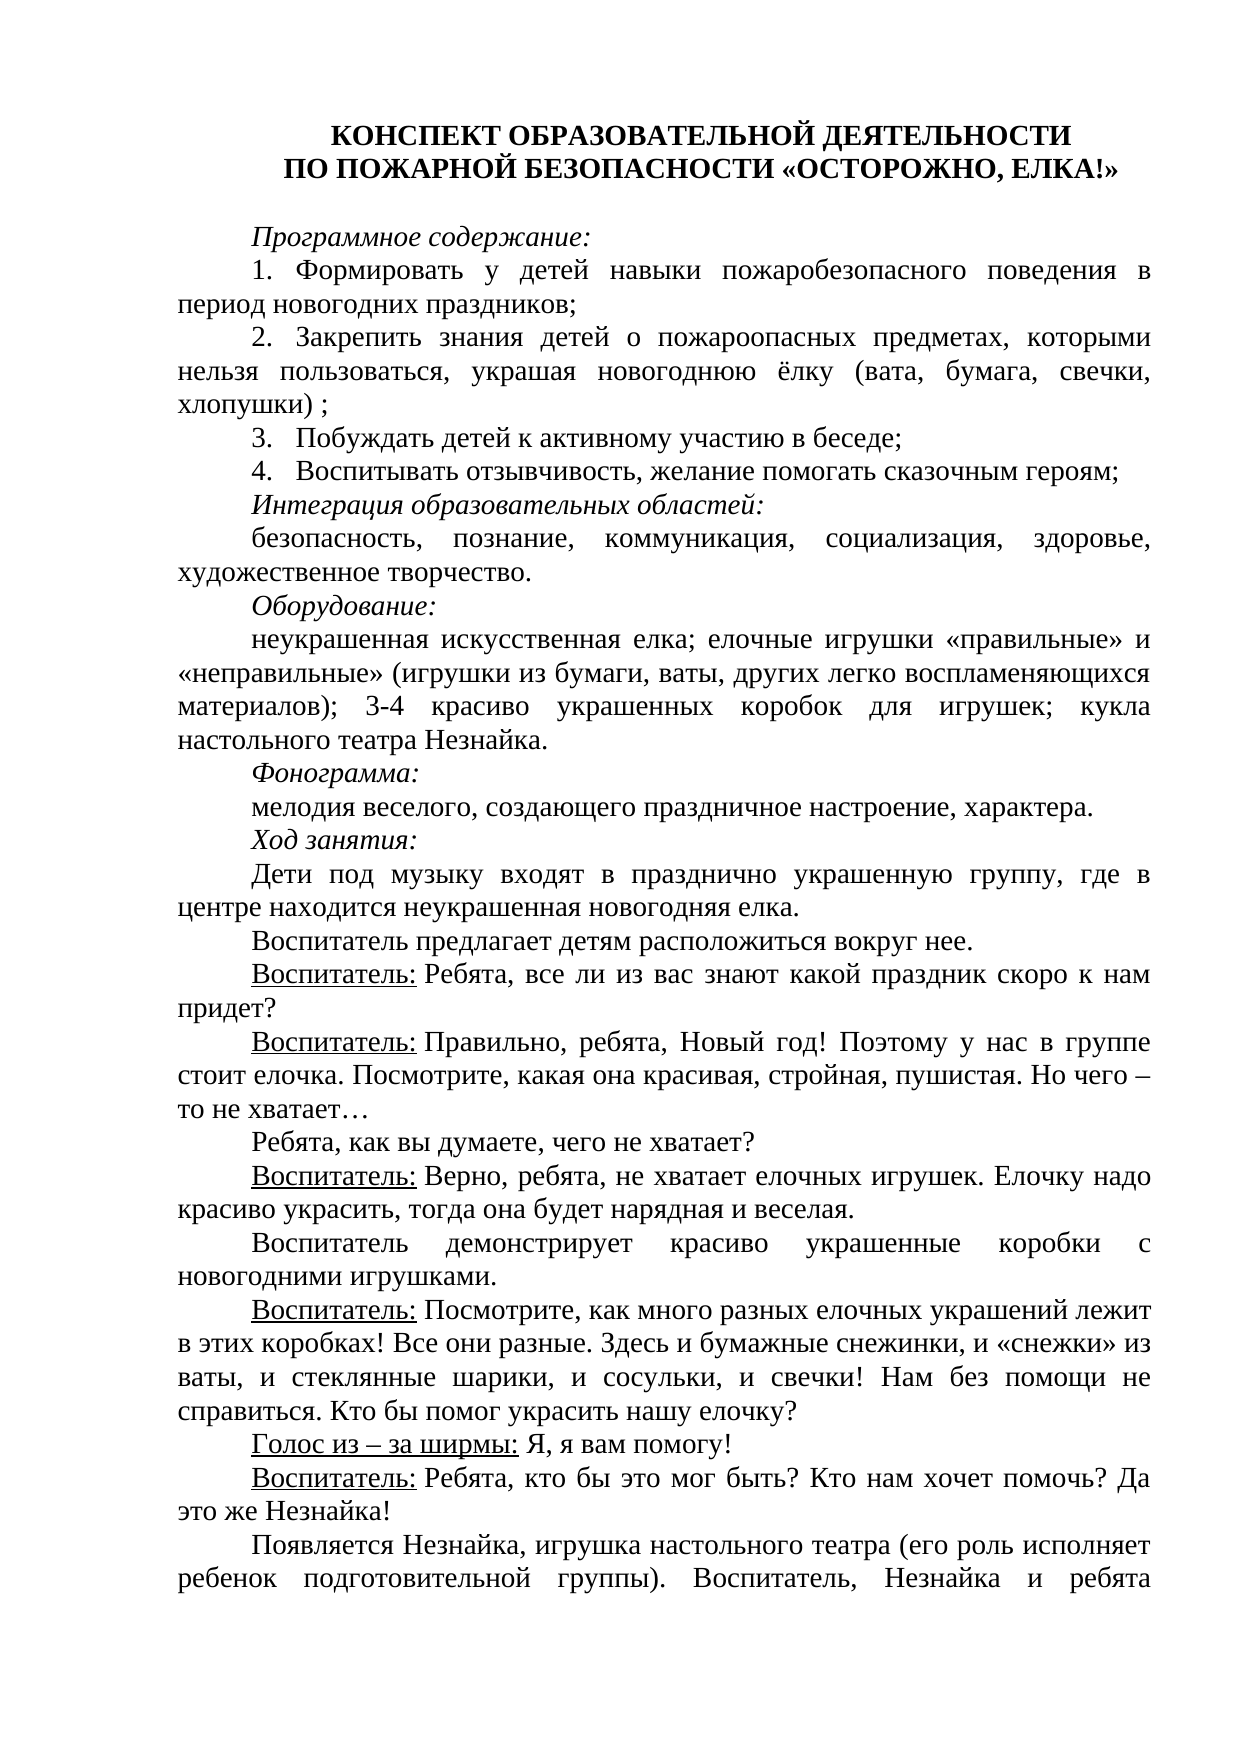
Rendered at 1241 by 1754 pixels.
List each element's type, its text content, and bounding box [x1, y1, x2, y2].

text Дети под музыку входят в празднично украшенную группу, где в центре находится неукрашенная новогодняя елка. [177, 856, 1152, 923]
text неукрашенная искусственная елка; елочные игрушки «правильные» и «неправильные» (игрушки из бумаги, ваты, других легко воспламеняющихся материалов); 3-4 красиво украшенных коробок для игрушек; кукла настольного театра Незнайка. [177, 621, 1152, 755]
subtitle Интеграция образовательных областей: [177, 487, 1152, 521]
list Закрепить знания детей о пожароопасных предметах, которыми нельзя пользоваться, украшая новогоднюю ёлку (вата, бумага, свечки, хлопушки) ; [177, 319, 1152, 420]
text Воспитатель: Ребята, все ли из вас знают какой праздник скоро к нам придет? [177, 957, 1152, 1024]
subtitle Ход занятия: [177, 822, 1152, 856]
list Формировать у детей навыки пожаробезопасного поведения в период новогодних праздников; [177, 252, 1152, 319]
text Воспитатель: Ребята, кто бы это мог быть? Кто нам хочет помочь? Да это же Незнайка! [177, 1460, 1152, 1527]
text безопасность, познание, коммуникация, социализация, здоровье, художественное творчество. [177, 521, 1152, 588]
text мелодия веселого, создающего праздничное настроение, характера. [177, 789, 1152, 822]
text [177, 1527, 1152, 1594]
text Воспитатель предлагает детям расположиться вокруг нее. [177, 923, 1152, 957]
subtitle Программное содержание: [177, 219, 1152, 252]
text Воспитатель: Посмотрите, как много разных елочных украшений лежит в этих коробках! Все они разные. Здесь и бумажные снежинки, и «снежки» из ваты, и стеклянные шарики, и сосульки, и свечки! Нам без помощи не справиться. Кто бы помог украсить нашу елочку? [177, 1292, 1152, 1426]
text Голос из – за ширмы: Я, я вам помогу! [177, 1426, 1152, 1460]
text Воспитатель: Правильно, ребята, Новый год! Поэтому у нас в группе стоит елочка. Посмотрите, какая она красивая, стройная, пушистая. Но чего – то не хватает… [177, 1024, 1152, 1124]
subtitle Фонограмма: [177, 755, 1152, 789]
text Воспитатель демонстрирует красиво украшенные коробки с новогодними игрушками. [177, 1225, 1152, 1292]
list Побуждать детей к активному участию в беседе; [177, 420, 1152, 453]
text ПО ПОЖАРНОЙ БЕЗОПАСНОСТИ «ОСТОРОЖНО, ЕЛКА!» [177, 152, 1152, 185]
list Воспитывать отзывчивость, желание помогать сказочным героям; [177, 453, 1152, 487]
text Ребята, как вы думаете, чего не хватает? [177, 1124, 1152, 1158]
text КОНСПЕКТ ОБРАЗОВАТЕЛЬНОЙ ДЕЯТЕЛЬНОСТИ [177, 118, 1152, 152]
subtitle Оборудование: [177, 588, 1152, 621]
text Воспитатель: Верно, ребята, не хватает елочных игрушек. Елочку надо красиво украсить, тогда она будет нарядная и веселая. [177, 1158, 1152, 1225]
